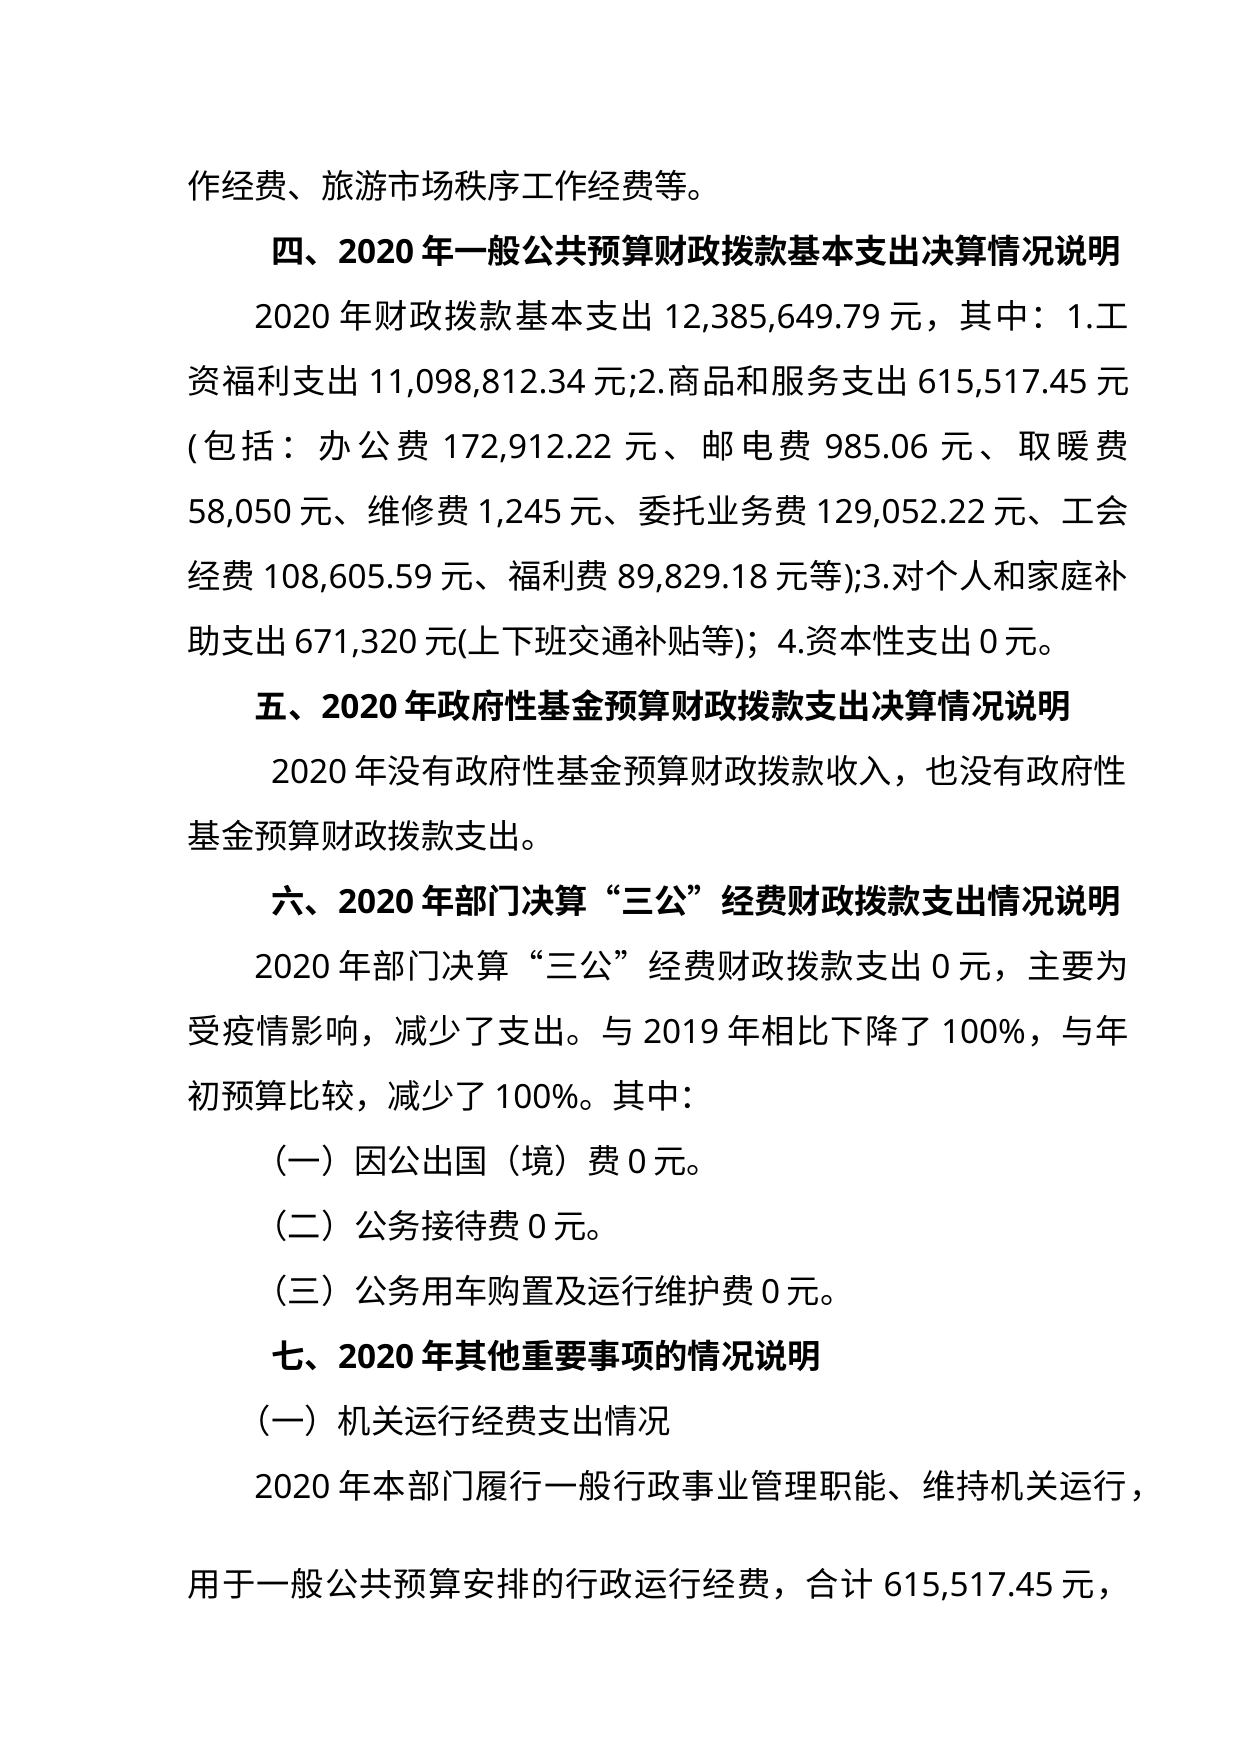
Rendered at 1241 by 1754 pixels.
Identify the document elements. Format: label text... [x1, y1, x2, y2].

text 2020年部门决算“三公”经费财政拨款支出0元，主要为受疫情影响，减少了支出。与2019年相比下降了100%，与年初预算比较，减少了100%。其中： [187, 932, 1129, 1127]
text （一）因公出国（境）费0元。 [187, 1127, 1129, 1192]
text （二）公务接待费0元。 [187, 1192, 1129, 1257]
text 2020年财政拨款基本支出12,385,649.79元，其中：1.工资福利支出11,098,812.34元;2.商品和服务支出615,517.45元(包括：办公费172,912.22元、邮电费985.06元、取暖费58,050元、维修费1,245元、委托业务费129,052.22元、工会经费108,605.59元、福利费89,829.18元等);3.对个人和家庭补助支出671,320元(上下班交通补贴等)；4.资本性支出0元。 [187, 282, 1129, 672]
text （三）公务用车购置及运行维护费0元。 [187, 1257, 1129, 1322]
text 七、2020年其他重要事项的情况说明 [187, 1322, 1129, 1387]
text 六、2020年部门决算“三公”经费财政拨款支出情况说明 [187, 867, 1129, 932]
text 四、2020年一般公共预算财政拨款基本支出决算情况说明 [187, 217, 1129, 282]
text （一）机关运行经费支出情况 [187, 1387, 1129, 1452]
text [187, 152, 1129, 217]
text 五、2020年政府性基金预算财政拨款支出决算情况说明 [187, 672, 1129, 737]
text 2020年没有政府性基金预算财政拨款收入，也没有政府性基金预算财政拨款支出。 [187, 737, 1129, 867]
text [187, 1452, 1129, 1614]
